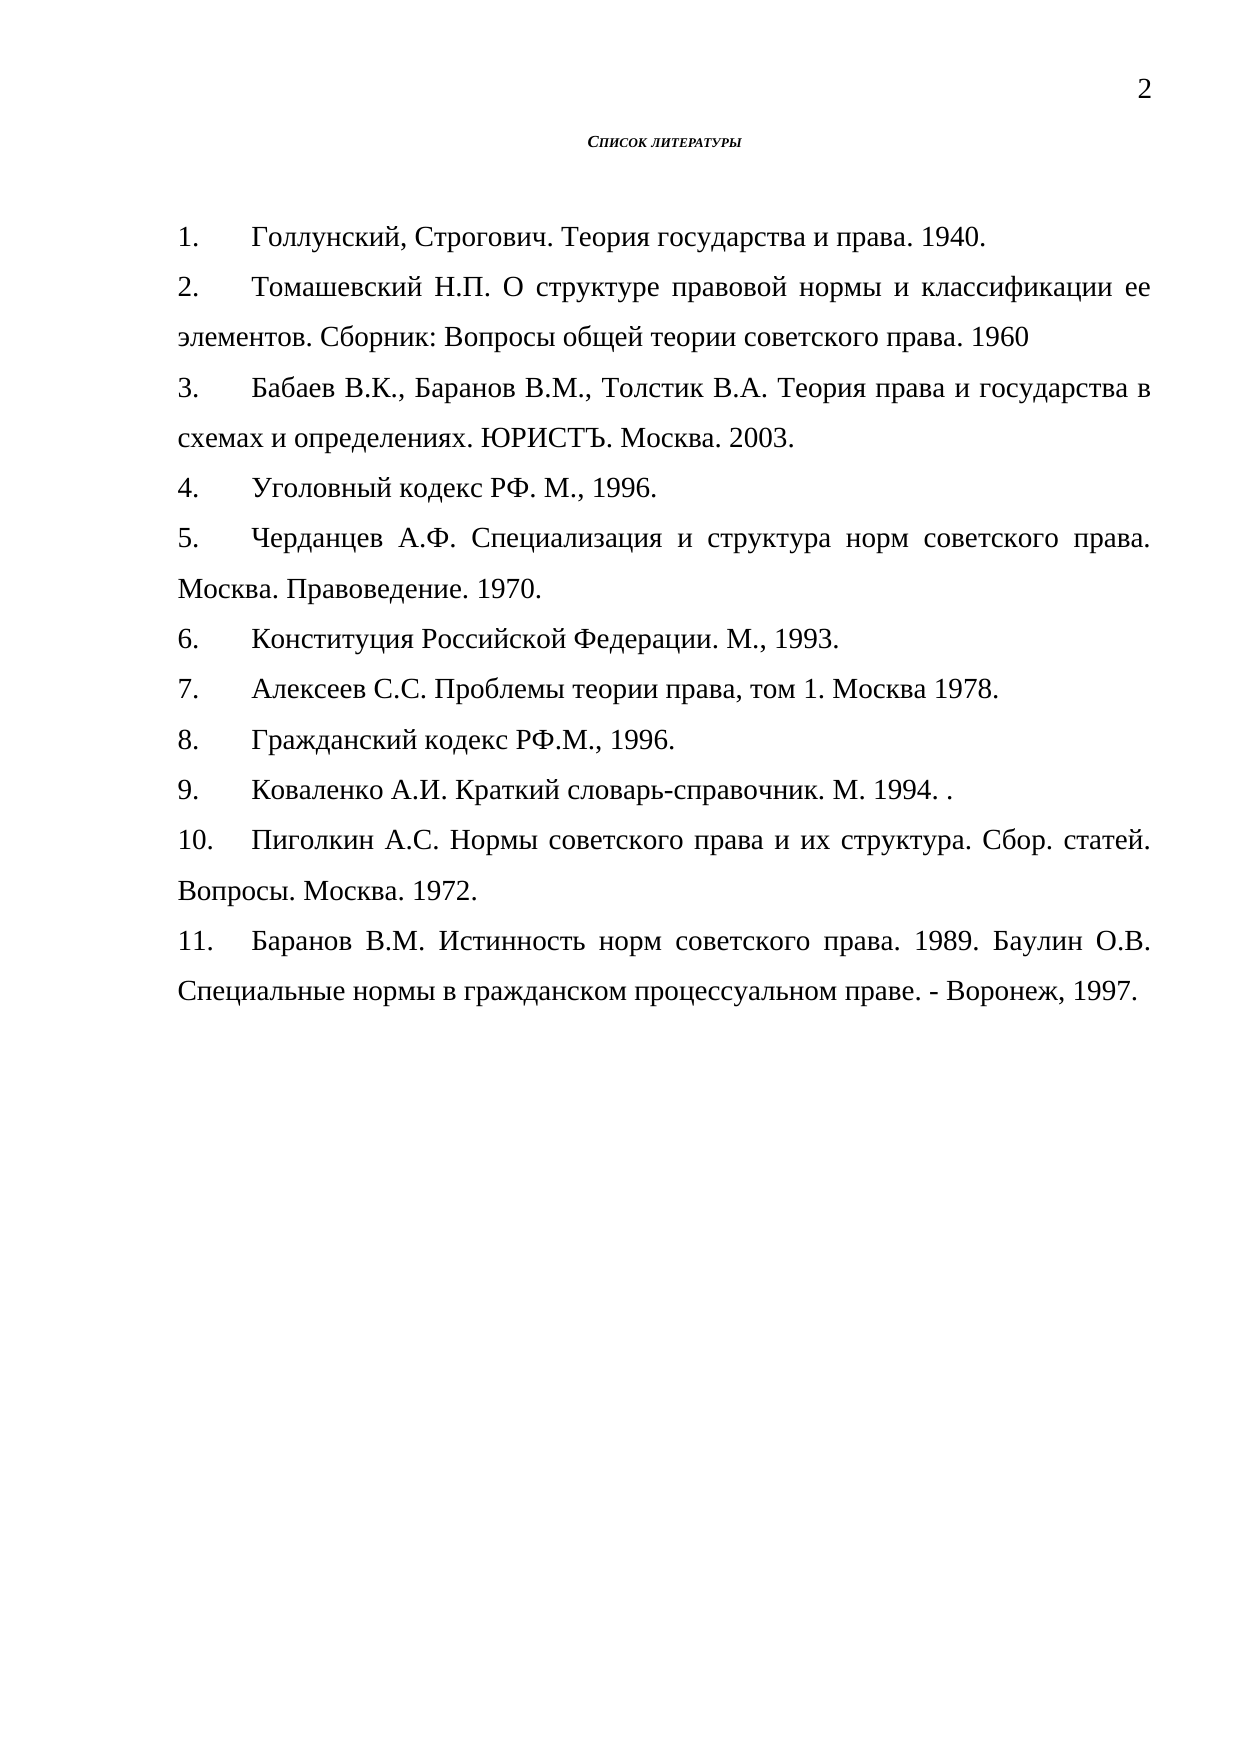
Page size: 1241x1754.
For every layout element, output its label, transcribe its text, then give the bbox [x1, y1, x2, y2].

text Алексеев С.С. Проблемы теории права, том 1. Москва 1978. [177, 672, 1152, 705]
text Бабаев В.К., Баранов В.М., Толстик В.А. Теория права и государства в схемах и определениях. ЮРИСТЪ. Москва. 2003. [177, 370, 1152, 453]
text Черданцев А.Ф. Специализация и структура норм советского права. Москва. Правоведение. 1970. [177, 521, 1152, 604]
text Коваленко А.И. Краткий словарь-справочник. М. 1994. . [177, 772, 1152, 806]
text Пиголкин А.С. Нормы советского права и их структура. Сбор. статей. Вопросы. Москва. 1972. [177, 822, 1152, 906]
subtitle Список литературы [177, 118, 1152, 152]
text Уголовный кодекс РФ. М., 1996. [177, 470, 1152, 504]
text Томашевский Н.П. О структуре правовой нормы и классификации ее элементов. Сборник: Вопросы общей теории советского права. 1960 [177, 269, 1152, 353]
text Голлунский, Строгович. Теория государства и права. 1940. [177, 219, 1152, 252]
text Гражданский кодекс РФ.М., 1996. [177, 722, 1152, 755]
text Баранов В.М. Истинность норм советского права. 1989. Баулин О.В. Специальные нормы в гражданском процессуальном праве. - Воронеж, 1997. [177, 923, 1152, 1007]
text Конституция Российской Федерации. М., 1993. [177, 621, 1152, 655]
